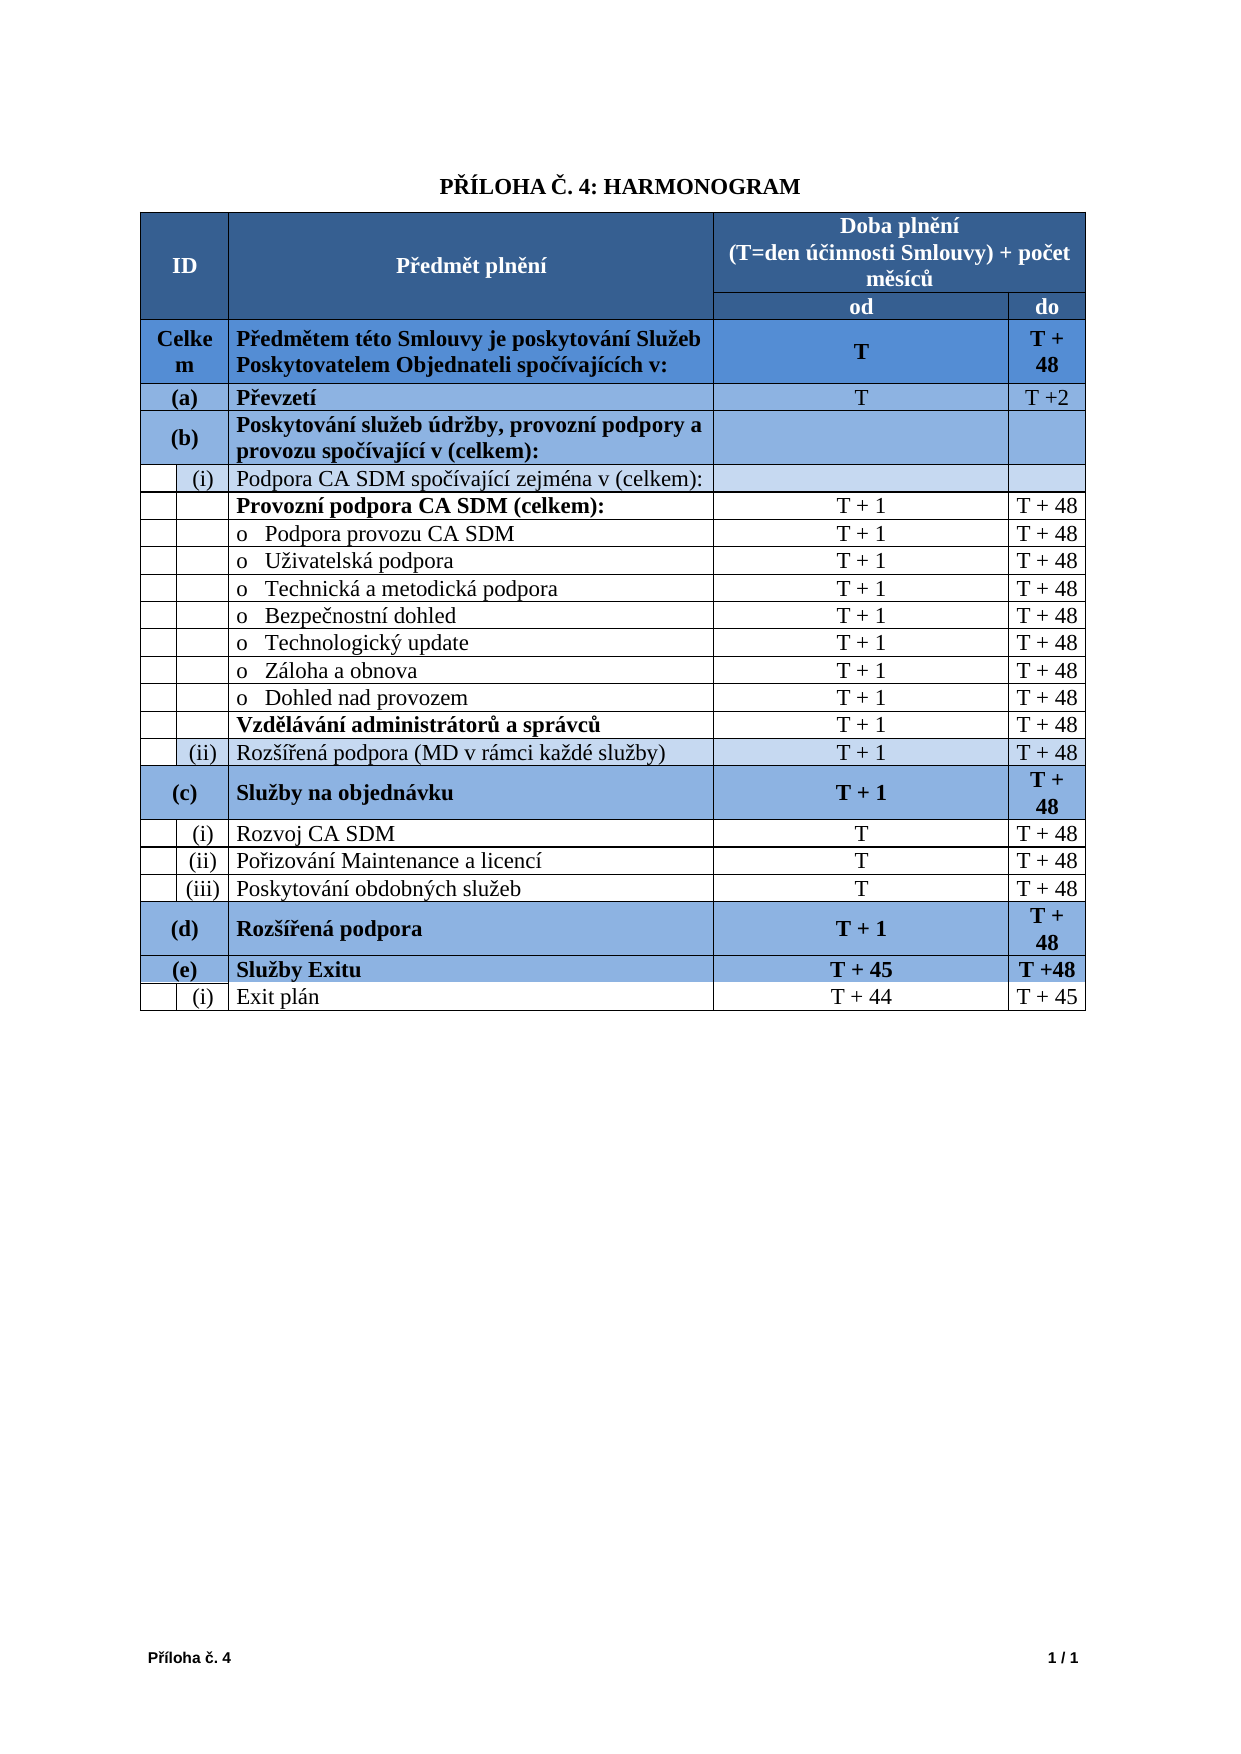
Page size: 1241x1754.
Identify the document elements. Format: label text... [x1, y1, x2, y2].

table_cell Předmětem této Smlouvy je poskytování Služeb Poskytovatelem Objednateli spočívajících v: [229, 320, 713, 383]
table_cell Vzdělávání administrátorů a správců [229, 712, 713, 738]
table_cell T [714, 848, 1008, 874]
table_cell T + 48 [1009, 629, 1085, 656]
table_cell Celkem [141, 320, 228, 383]
table_cell [714, 411, 1008, 464]
table_cell [177, 684, 228, 711]
table_cell T + 1 [714, 547, 1008, 573]
table_cell (i) [177, 984, 228, 1010]
table_cell [141, 547, 176, 573]
table_cell [177, 520, 228, 546]
table_cell T + 1 [714, 602, 1008, 628]
table_cell T + 1 [714, 629, 1008, 656]
table_header Předmět plnění [229, 213, 713, 319]
table_cell T + 48 [1009, 766, 1085, 819]
table_cell T + 48 [1009, 875, 1085, 901]
table_cell (e) [141, 956, 228, 982]
table_cell T + 48 [1009, 684, 1085, 711]
table_cell T + 1 [714, 739, 1008, 765]
table_cell [141, 739, 176, 765]
table_cell T +48 [1009, 956, 1085, 982]
table_cell T + 1 [714, 902, 1008, 955]
table_cell T + 48 [1009, 575, 1085, 601]
table_cell (ii) [177, 739, 228, 765]
table_cell T +2 [1009, 384, 1085, 410]
table_cell od [714, 293, 1008, 319]
table_cell Exit plán [229, 983, 713, 1010]
table_cell Provozní podpora CA SDM (celkem): [229, 493, 713, 519]
table_cell o Technická a metodická podpora [229, 575, 713, 601]
table_cell Služby na objednávku [229, 766, 713, 819]
table_cell [141, 875, 176, 901]
table_cell T + 48 [1009, 602, 1085, 628]
table_cell [177, 493, 228, 519]
table_cell o Dohled nad provozem [229, 684, 713, 711]
table_cell T + 45 [714, 956, 1008, 982]
table_cell Převzetí [229, 384, 713, 410]
table_cell [141, 629, 176, 656]
table_cell [141, 848, 176, 874]
table_cell [177, 712, 228, 738]
table_cell Pořizování Maintenance a licencí [229, 848, 713, 874]
table_cell [141, 493, 176, 519]
table_cell T [714, 320, 1008, 383]
table_cell T [714, 384, 1008, 410]
title Příloha č. 4: Harmonogram [148, 173, 1092, 199]
table_cell [141, 820, 176, 846]
table_cell o Podpora provozu CA SDM [229, 520, 713, 546]
table_cell (i) [177, 465, 228, 491]
table_cell Podpora CA SDM spočívající zejména v (celkem): [229, 465, 713, 491]
table_cell [177, 602, 228, 628]
table_cell [177, 657, 228, 683]
table_cell [141, 602, 176, 628]
table_cell [177, 629, 228, 656]
table_cell [714, 465, 1008, 491]
table_cell o Technologický update [229, 629, 713, 656]
table_cell Rozšířená podpora [229, 902, 713, 955]
table_cell T + 44 [714, 983, 1008, 1010]
table_cell (a) [141, 384, 228, 410]
table_cell [1009, 465, 1085, 491]
table_cell (c) [141, 766, 228, 819]
table_cell T + 48 [1009, 902, 1085, 955]
table_cell [141, 657, 176, 683]
table_cell Služby Exitu [229, 956, 713, 982]
table_cell T + 48 [1009, 712, 1085, 738]
table_cell [1009, 411, 1085, 464]
table_cell T + 1 [714, 766, 1008, 819]
table_cell T + 45 [1009, 983, 1085, 1010]
table_cell T + 48 [1009, 848, 1085, 874]
table_cell T + 48 [1009, 493, 1085, 519]
table_cell T + 1 [714, 712, 1008, 738]
table_cell T + 1 [714, 575, 1008, 601]
table_cell T + 48 [1009, 547, 1085, 573]
table_cell T + 1 [714, 493, 1008, 519]
table_header ID [141, 213, 228, 319]
table_cell T [714, 820, 1008, 846]
table_cell T + 48 [1009, 320, 1085, 383]
table_cell [141, 984, 176, 1010]
table_cell T + 1 [714, 657, 1008, 683]
table_cell T + 1 [714, 520, 1008, 546]
table_cell Poskytování služeb údržby, provozní podpory a provozu spočívající v (celkem): [229, 411, 713, 464]
table_cell do [1009, 293, 1085, 319]
table_cell [177, 575, 228, 601]
table_cell o Uživatelská podpora [229, 547, 713, 573]
table_cell (d) [141, 902, 228, 955]
table_cell [141, 712, 176, 738]
table_cell (ii) [177, 848, 228, 874]
table_cell Rozšířená podpora (MD v rámci každé služby) [229, 739, 713, 765]
table_cell [141, 575, 176, 601]
table_cell T + 48 [1009, 657, 1085, 683]
table_cell Poskytování obdobných služeb [229, 875, 713, 901]
table_cell (b) [141, 411, 228, 464]
table_cell [141, 684, 176, 711]
table_cell T + 48 [1009, 739, 1085, 765]
table_cell (iii) [177, 875, 228, 901]
table_cell Rozvoj CA SDM [229, 820, 713, 846]
table_cell (i) [177, 820, 228, 846]
table_cell [141, 465, 176, 491]
table_cell [177, 547, 228, 573]
table_cell T + 48 [1009, 820, 1085, 846]
table_cell T [714, 875, 1008, 901]
table_cell T + 1 [714, 684, 1008, 711]
table_cell o Záloha a obnova [229, 657, 713, 683]
table_cell [141, 520, 176, 546]
table_cell T + 48 [1009, 520, 1085, 546]
table_cell o Bezpečnostní dohled [229, 602, 713, 628]
table_header Doba plnění (T=den účinnosti Smlouvy) + počet měsíců [714, 213, 1085, 292]
